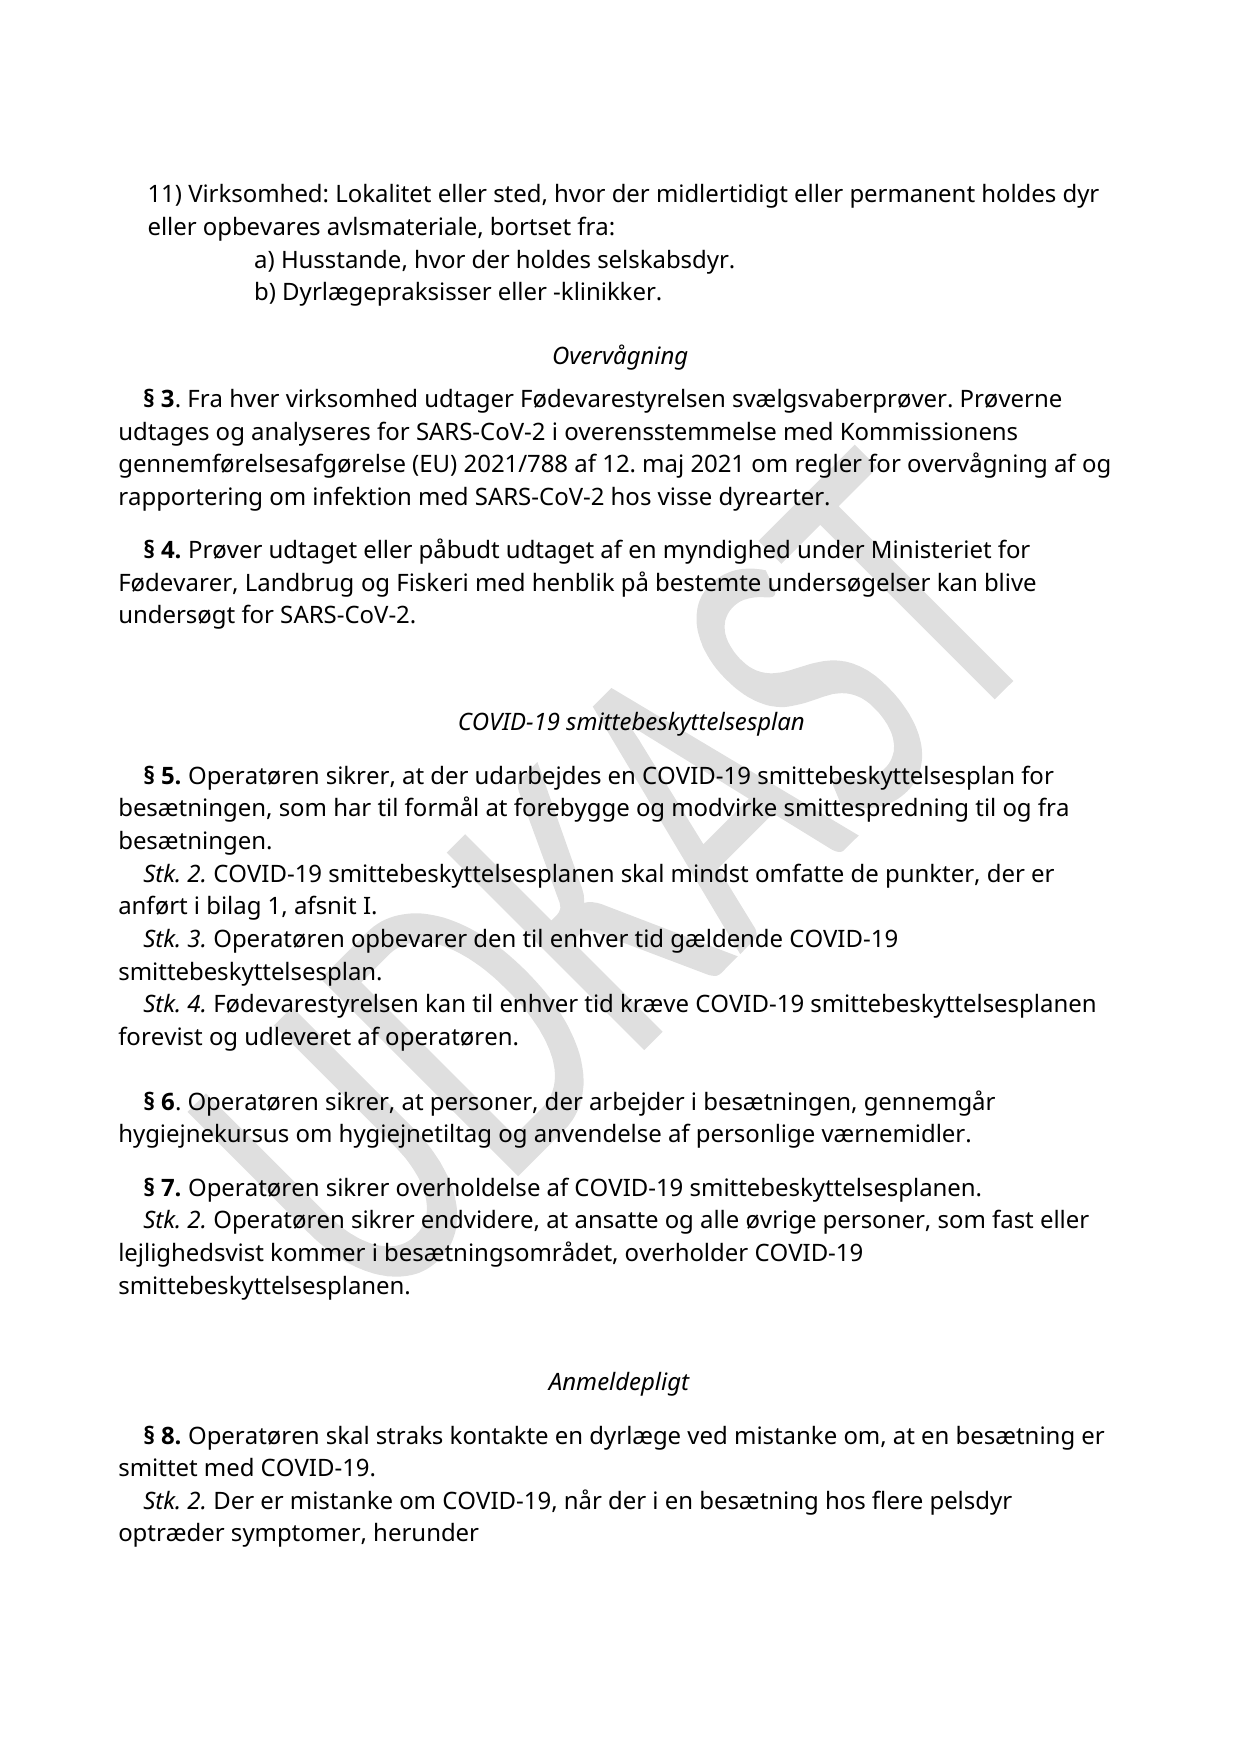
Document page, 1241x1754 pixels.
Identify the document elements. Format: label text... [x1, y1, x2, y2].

text § 6. Operatøren sikrer, at personer, der arbejder i besætningen, gennemgår hygiejnekursus om hygiejnetiltag og anvendelse af personlige værnemidler. [118, 1085, 1122, 1150]
text Stk. 3. Operatøren opbevarer den til enhver tid gældende COVID-19 smittebeskyttelsesplan. [118, 922, 1122, 987]
text Stk. 2. Operatøren sikrer endvidere, at ansatte og alle øvrige personer, som fast eller lejlighedsvist kommer i besætningsområdet, overholder COVID-19 smittebeskyttelsesplanen. [118, 1203, 1122, 1301]
text Stk. 4. Fødevarestyrelsen kan til enhver tid kræve COVID-19 smittebeskyttelsesplanen forevist og udleveret af operatøren. [118, 987, 1122, 1052]
text Stk. 2. Der er mistanke om COVID-19, når der i en besætning hos flere pelsdyr optræder symptomer, herunder [118, 1484, 1122, 1549]
text b) Dyrlægepraksisser eller -klinikker. [147, 275, 1122, 308]
text § 3. Fra hver virksomhed udtager Fødevarestyrelsen svælgsvaberprøver. Prøverne udtages og analyseres for SARS-CoV-2 i overensstemmelse med Kommissionens gennemførelsesafgørelse (EU) 2021/788 af 12. maj 2021 om regler for overvågning af og rapportering om infektion med SARS-CoV-2 hos visse dyrearter. [118, 382, 1122, 512]
text § 4. Prøver udtaget eller påbudt udtaget af en myndighed under Ministeriet for Fødevarer, Landbrug og Fiskeri med henblik på bestemte undersøgelser kan blive undersøgt for SARS-CoV-2. [118, 533, 1122, 631]
text 11) Virksomhed: Lokalitet eller sted, hvor der midlertidigt eller permanent holdes dyr eller opbevares avlsmateriale, bortset fra: [147, 177, 1122, 242]
text Stk. 2. COVID-19 smittebeskyttelsesplanen skal mindst omfatte de punkter, der er anført i bilag 1, afsnit I. [118, 856, 1122, 922]
text § 8. Operatøren skal straks kontakte en dyrlæge ved mistanke om, at en besætning er smittet med COVID-19. [118, 1418, 1122, 1484]
text Anmeldepligt [118, 1365, 1122, 1398]
text COVID-19 smittebeskyttelsesplan [118, 705, 1122, 738]
text a) Husstande, hvor der holdes selskabsdyr. [147, 242, 1122, 275]
text § 7. Operatøren sikrer overholdelse af COVID-19 smittebeskyttelsesplanen. [118, 1171, 1122, 1203]
text Overvågning [118, 339, 1122, 371]
text § 5. Operatøren sikrer, at der udarbejdes en COVID-19 smittebeskyttelsesplan for besætningen, som har til formål at forebygge og modvirke smittespredning til og fra besætningen. [118, 759, 1122, 856]
